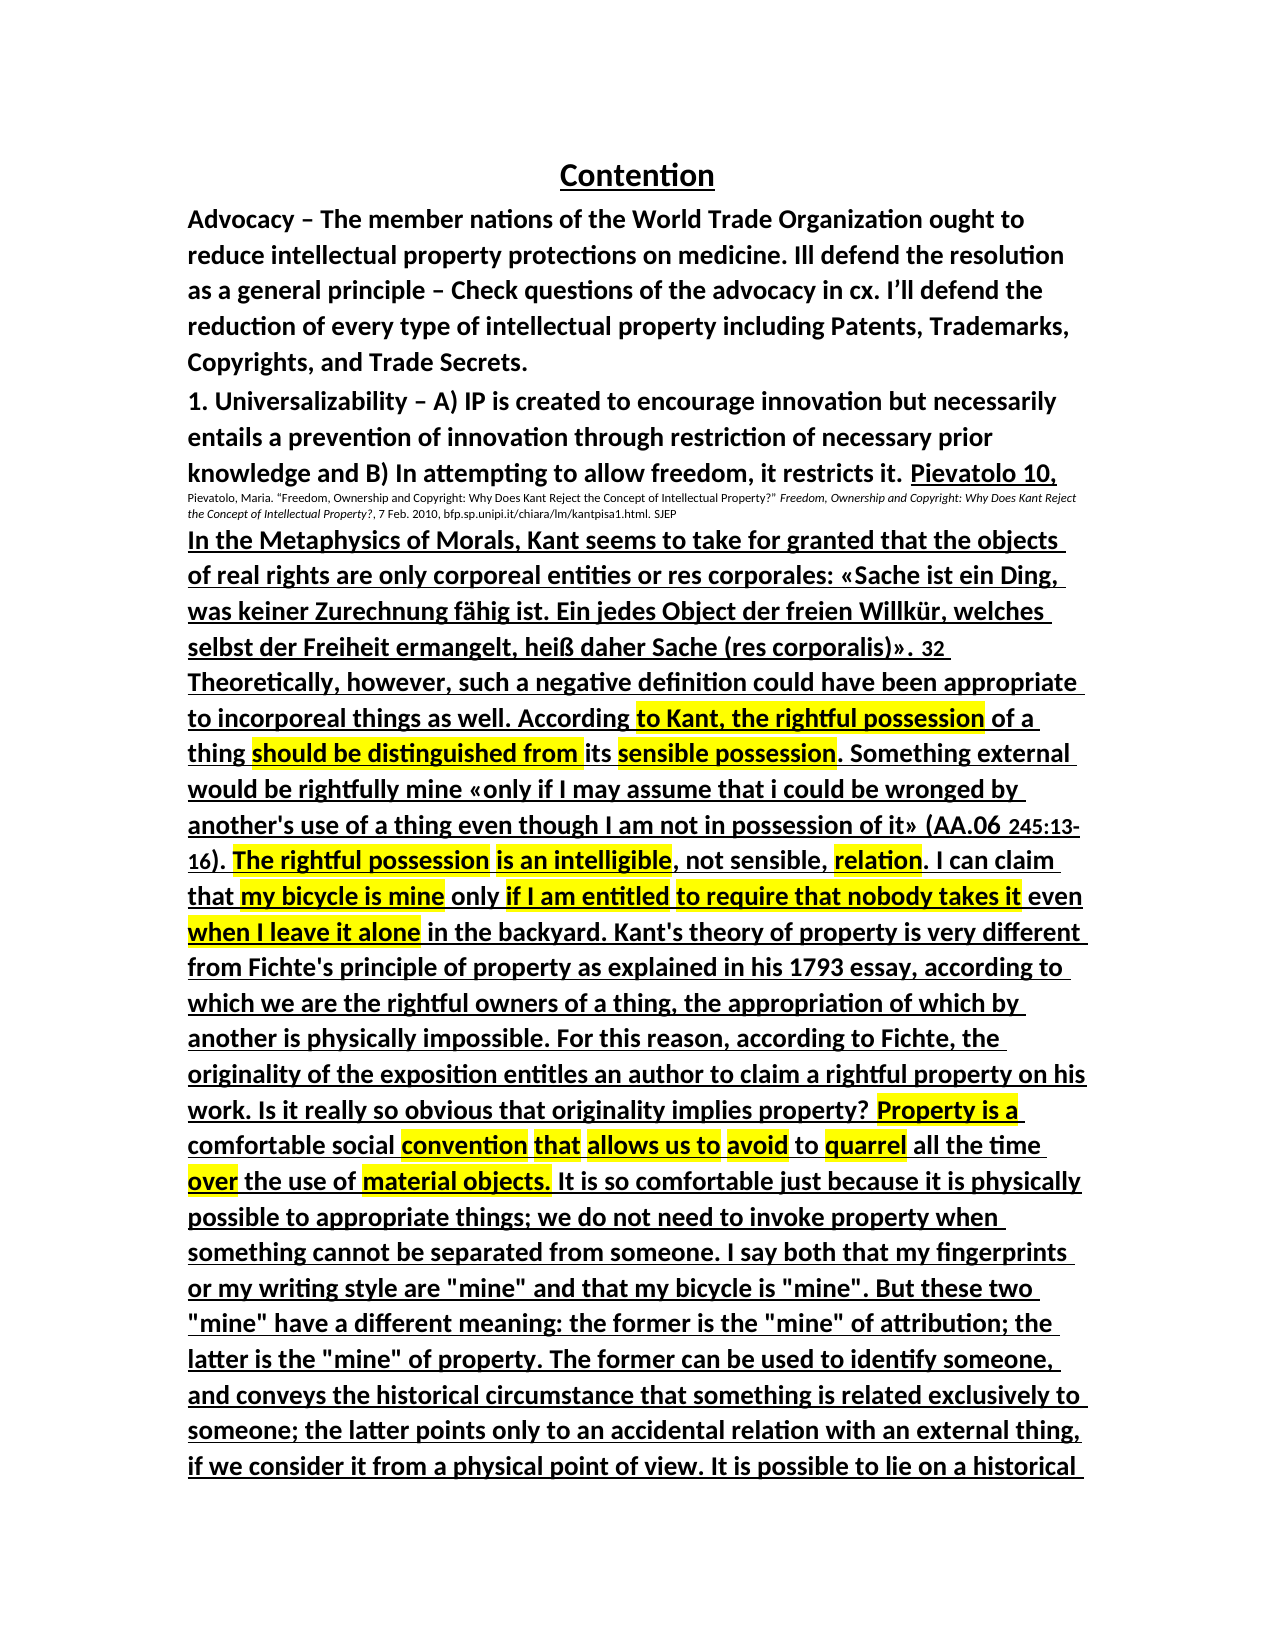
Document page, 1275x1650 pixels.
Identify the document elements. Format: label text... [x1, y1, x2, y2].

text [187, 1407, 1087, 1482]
subtitle Contention [187, 154, 1087, 195]
subtitle 1. Universalizability – A) IP is created to encourage innovation but necessarily entails a prevention of innovation through restriction of necessary prior knowledge and B) In attempting to allow freedom, it restricts it. Pievatolo 10, Pievatolo, Maria. “Freedom, Ownership and Copyright: Why Does Kant Reject the Concept of Intellectual Property?” Freedom, Ownership and Copyright: Why Does Kant Reject the Concept of Intellectual Property?, 7 Feb. 2010, bfp.sp.unipi.it/chiara/lm/kantpisa1.html. SJEP [187, 384, 1087, 522]
subtitle Advocacy – The member nations of the World Trade Organization ought to reduce intellectual property protections on medicine. Ill defend the resolution as a general principle – Check questions of the advocacy in cx. I’ll defend the reduction of every type of intellectual property including Patents, Trademarks, Copyrights, and Trade Secrets. [187, 202, 1087, 378]
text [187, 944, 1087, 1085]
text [187, 1086, 1087, 1406]
